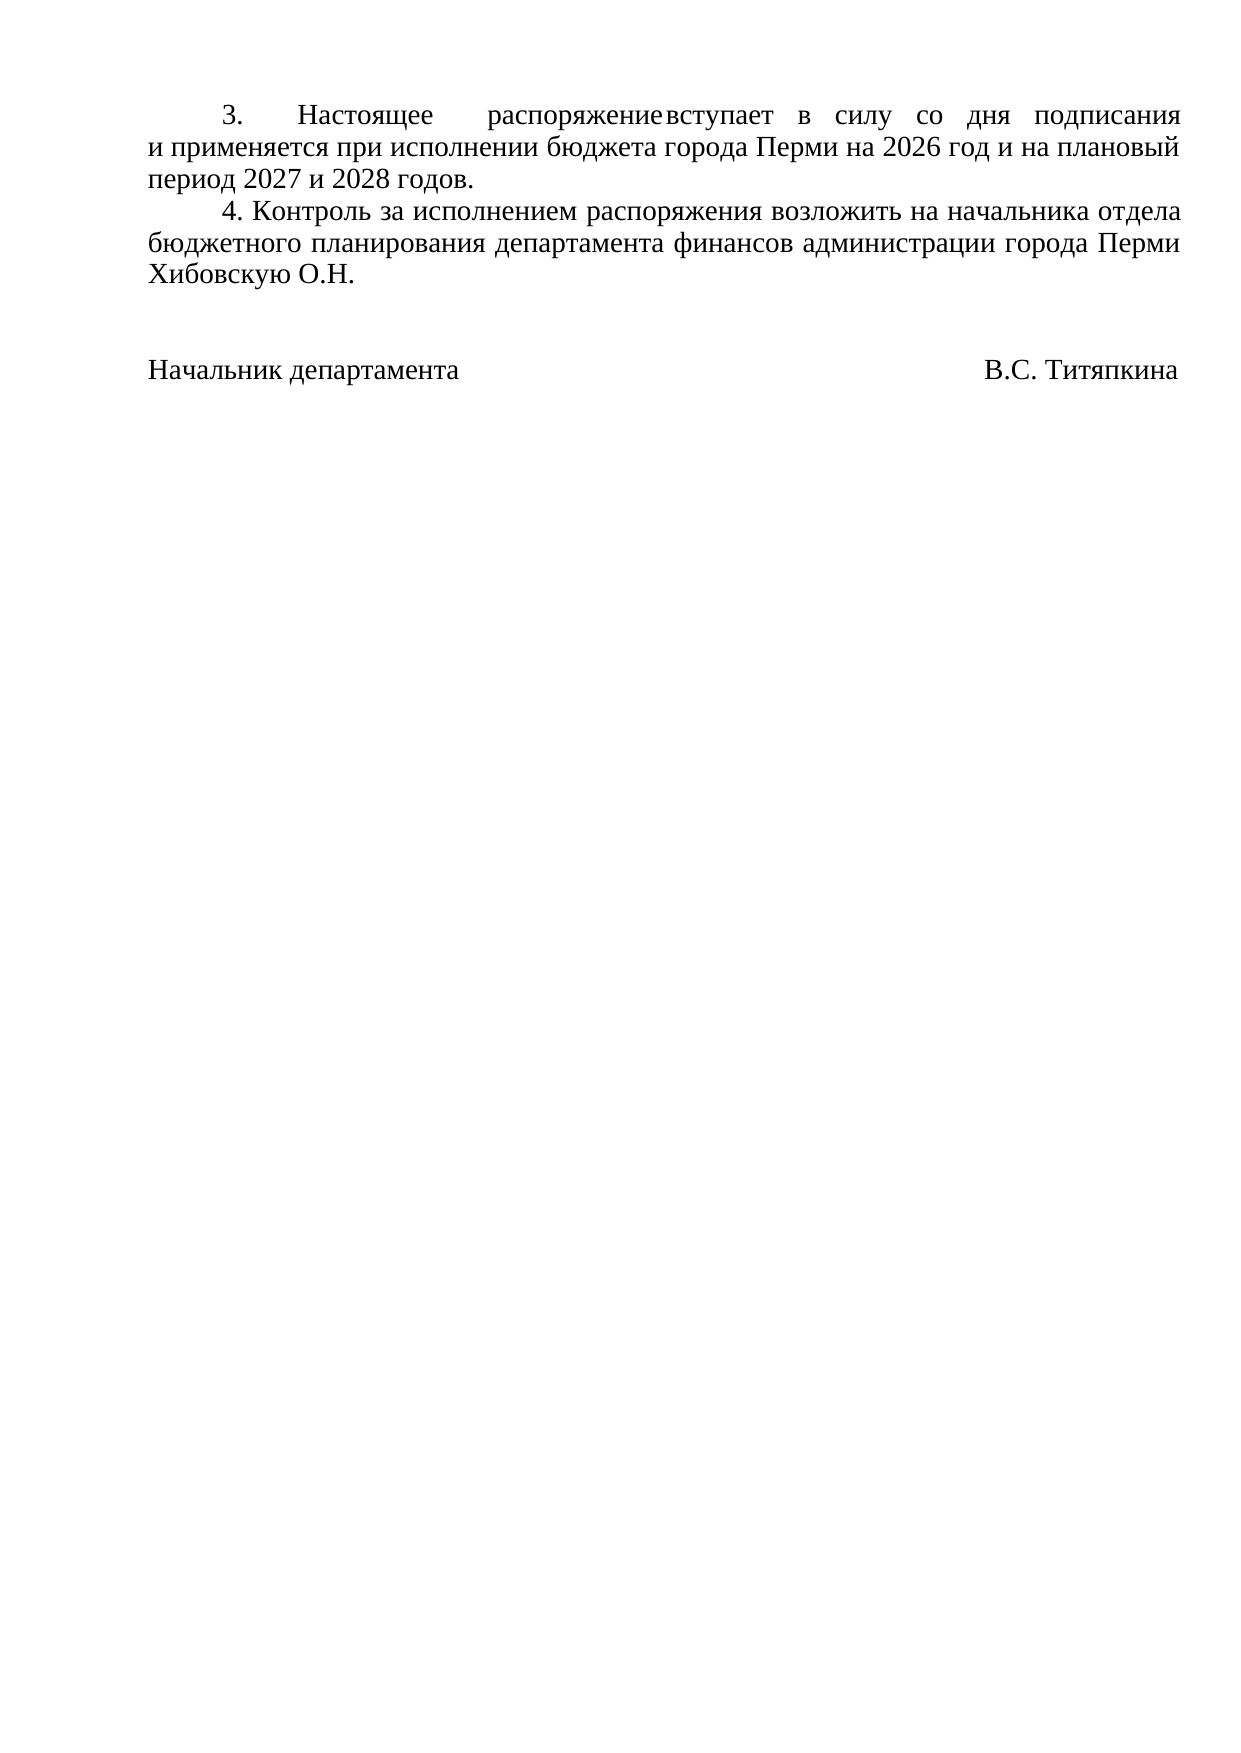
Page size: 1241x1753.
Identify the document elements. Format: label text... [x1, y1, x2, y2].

text Начальник департамента В.С. Титяпкина [148, 354, 1181, 385]
text 3. Настоящее распоряжение вступает в силу со дня подписания и применяется при исполнении бюджета города Перми на 2026 год и на плановый период 2027 и 2028 годов. [148, 99, 1181, 194]
text 4. Контроль за исполнением распоряжения возложить на начальника отдела бюджетного планирования департамента финансов администрации города Перми Хибовскую О.Н. [148, 194, 1181, 290]
